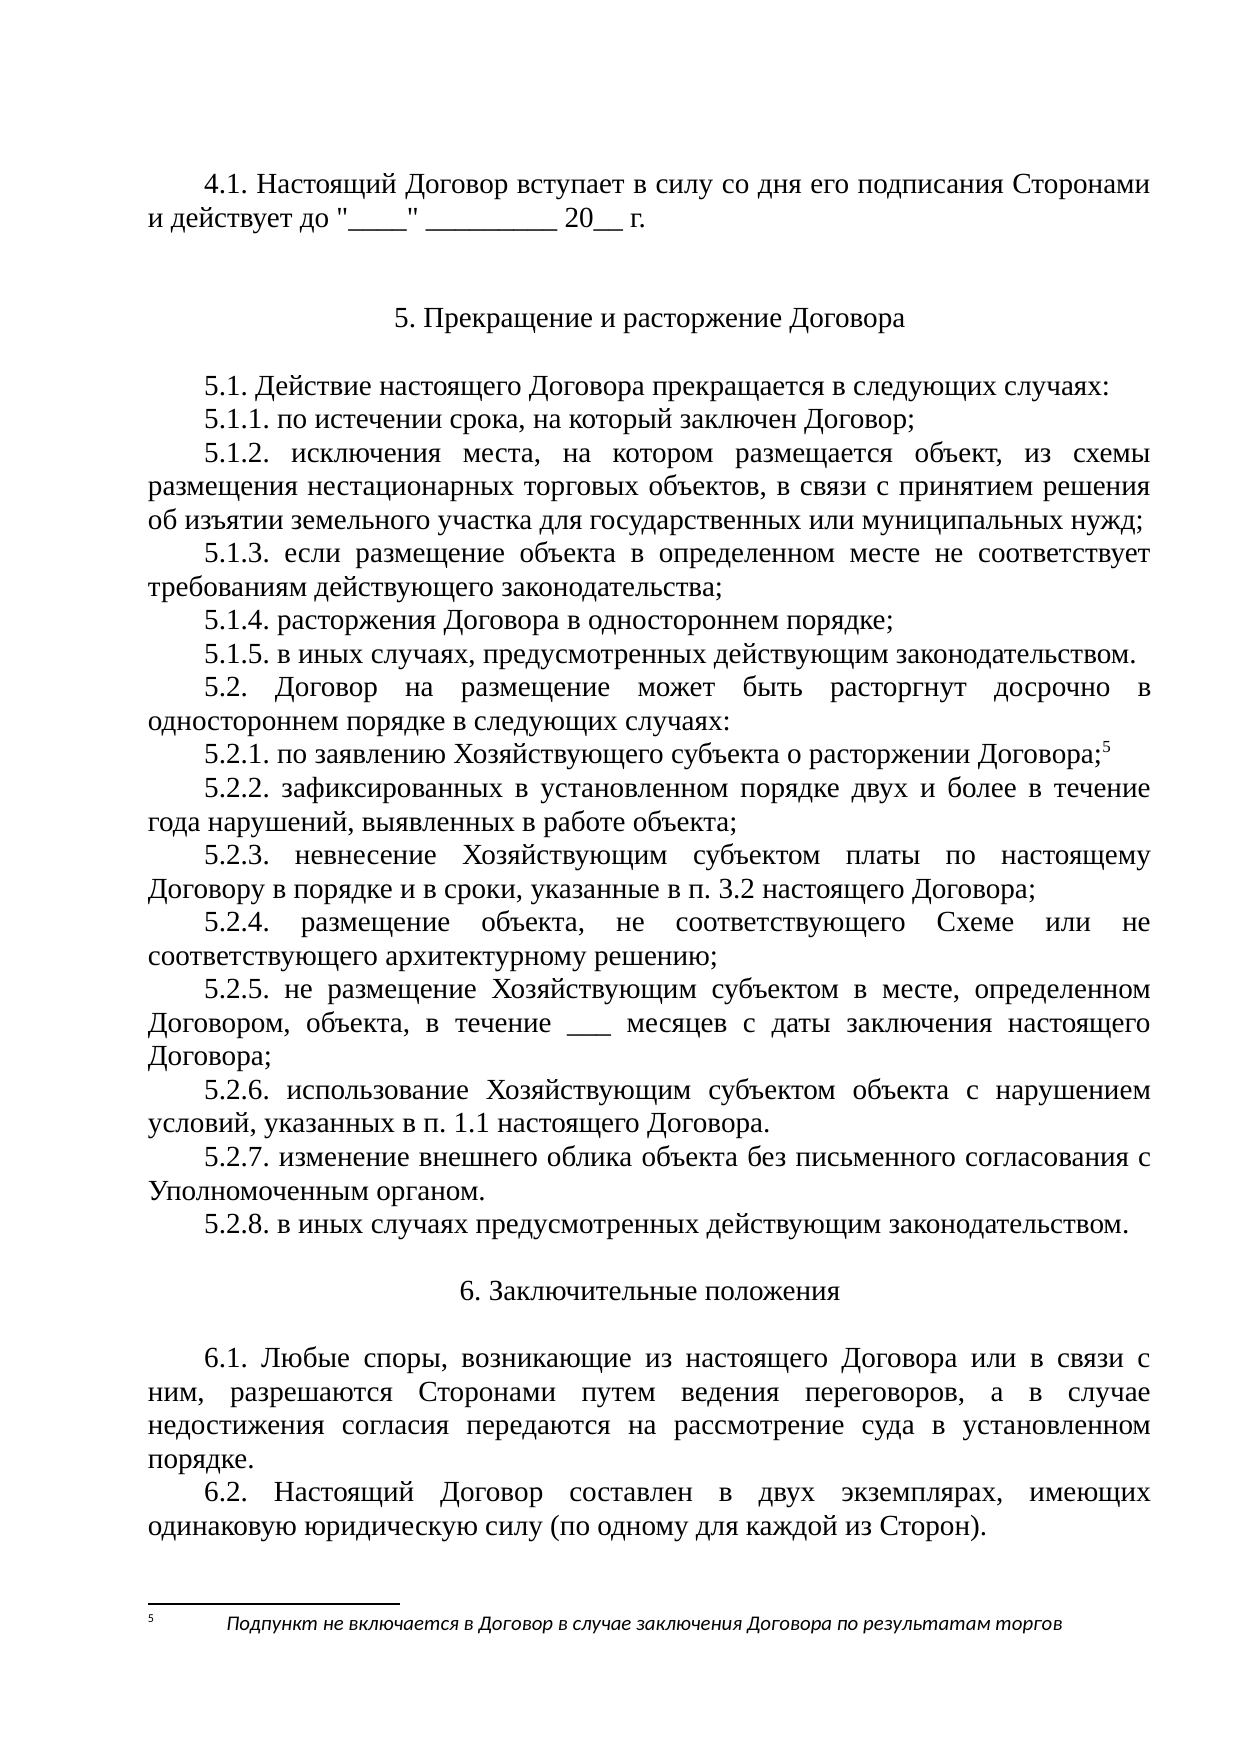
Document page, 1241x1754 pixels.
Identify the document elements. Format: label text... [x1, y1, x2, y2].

text 5.2. Договор на размещение может быть расторгнут досрочно в одностороннем порядке в следующих случаях: [148, 669, 1152, 737]
text 5.1.4. расторжения Договора в одностороннем порядке; [148, 602, 1152, 636]
text 5.2.8. в иных случаях предусмотренных действующим законодательством. [148, 1206, 1152, 1240]
text 5. Прекращение и расторжение Договора [148, 301, 1152, 334]
text 5.1.1. по истечении срока, на который заключен Договор; [148, 401, 1152, 435]
text 5.2.3. невнесение Хозяйствующим субъектом платы по настоящему Договору в порядке и в сроки, указанные в п. 3.2 настоящего Договора; [148, 837, 1152, 904]
text 6.1. Любые споры, возникающие из настоящего Договора или в связи с ним, разрешаются Сторонами путем ведения переговоров, а в случае недостижения согласия передаются на рассмотрение суда в установленном порядке. [148, 1340, 1152, 1474]
text 5.2.4. размещение объекта, не соответствующего Схеме или не соответствующего архитектурному решению; [148, 904, 1152, 971]
text 5.1.3. если размещение объекта в определенном месте не соответствует требованиям действующего законодательства; [148, 535, 1152, 602]
text 5.2.5. не размещение Хозяйствующим субъектом в месте, определенном Договором, объекта, в течение ___ месяцев с даты заключения настоящего Договора; [148, 971, 1152, 1072]
text 5.2.2. зафиксированных в установленном порядке двух и более в течение года нарушений, выявленных в работе объекта; [148, 770, 1152, 837]
text 5.1.2. исключения места, на котором размещается объект, из схемы размещения нестационарных торговых объектов, в связи с принятием решения об изъятии земельного участка для государственных или муниципальных нужд; [148, 435, 1152, 535]
text 5.1.5. в иных случаях, предусмотренных действующим законодательством. [148, 636, 1152, 669]
text 4.1. Настоящий Договор вступает в силу со дня его подписания Сторонами и действует до "____" _________ 20__ г. [148, 166, 1152, 233]
text 5.2.6. использование Хозяйствующим субъектом объекта с нарушением условий, указанных в п. 1.1 настоящего Договора. [148, 1072, 1152, 1139]
text 6.2. Настоящий Договор составлен в двух экземплярах, имеющих одинаковую юридическую силу (по одному для каждой из Сторон). [148, 1474, 1152, 1542]
text 5.1. Действие настоящего Договора прекращается в следующих случаях: [148, 368, 1152, 401]
text 5.2.7. изменение внешнего облика объекта без письменного согласования с Уполномоченным органом. [148, 1139, 1152, 1206]
text 6. Заключительные положения [148, 1273, 1152, 1307]
text 5.2.1. по заявлению Хозяйствующего субъекта о расторжении Договора; [148, 737, 1152, 770]
